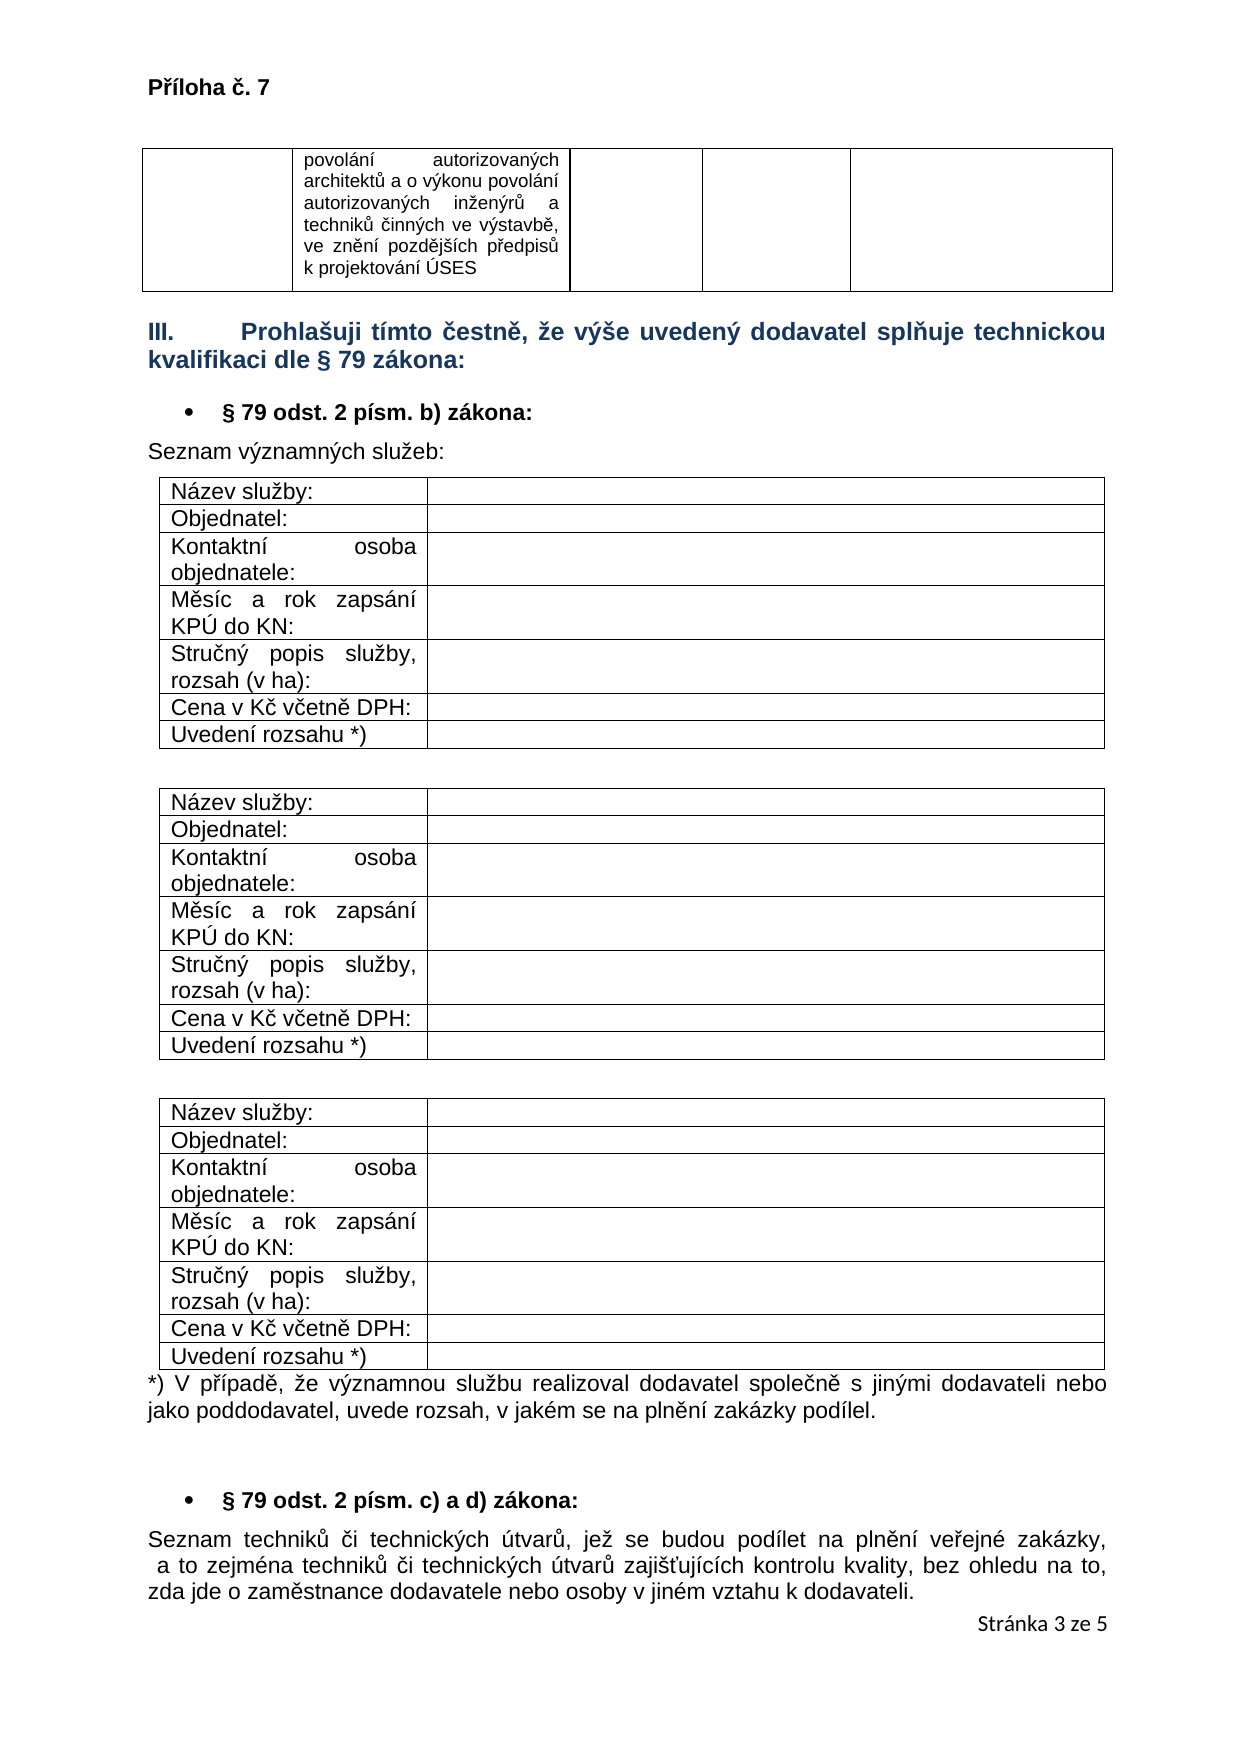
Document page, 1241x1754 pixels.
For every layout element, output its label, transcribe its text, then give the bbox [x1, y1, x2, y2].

table_cell Objednatel: [160, 816, 427, 842]
table_cell Měsíc a rok zapsání KPÚ do KN: [160, 1208, 427, 1261]
table_header [428, 478, 1104, 504]
table_header Název služby: [160, 1099, 427, 1126]
table_cell [428, 951, 1104, 1004]
table_cell [571, 149, 702, 291]
table_header Název služby: [160, 478, 427, 504]
table_cell Kontaktní osoba objednatele: [160, 844, 427, 896]
table_cell [428, 533, 1104, 585]
table_cell Měsíc a rok zapsání KPÚ do KN: [160, 897, 427, 950]
table_cell Stručný popis služby, rozsah (v ha): [160, 951, 427, 1004]
table_cell Kontaktní osoba objednatele: [160, 533, 427, 585]
text § 79 odst. 2 písm. b) zákona: [185, 399, 1107, 426]
table_cell [143, 149, 292, 291]
table_cell [428, 844, 1104, 896]
table_cell [428, 1343, 1104, 1369]
table_cell [428, 505, 1104, 532]
table_cell Uvedení rozsahu *) [160, 1032, 427, 1058]
table_cell [428, 816, 1104, 842]
subtitle Prohlašuji tímto čestně, že výše uvedený dodavatel splňuje technickou kvalifikaci dle § 79 zákona: [148, 317, 1107, 374]
table_cell [428, 1032, 1104, 1058]
table_cell [428, 721, 1104, 748]
table_cell Objednatel: [160, 1127, 427, 1153]
table_cell [428, 1315, 1104, 1342]
table_cell Měsíc a rok zapsání KPÚ do KN: [160, 586, 427, 639]
text Seznam významných služeb: [148, 438, 1107, 464]
table_cell [428, 640, 1104, 693]
table_cell Uvedení rozsahu *) [160, 721, 427, 748]
table_cell [428, 1208, 1104, 1261]
table_cell Objednatel: [160, 505, 427, 532]
table_cell [428, 1127, 1104, 1153]
text § 79 odst. 2 písm. c) a d) zákona: [185, 1487, 1107, 1513]
table_cell Cena v Kč včetně DPH: [160, 1005, 427, 1031]
table_cell Cena v Kč včetně DPH: [160, 694, 427, 720]
table_cell [428, 694, 1104, 720]
table_cell [851, 149, 1112, 291]
table_header Název služby: [160, 789, 427, 815]
table_cell [428, 586, 1104, 639]
text Seznam techniků či technických útvarů, jež se budou podílet na plnění veřejné zakázky, a to zejména techniků či technických útvarů zajišťujících kontrolu kvality, bez ohledu na to, zda jde o zaměstnance dodavatele nebo osoby v jiném vztahu k dodavateli. [148, 1526, 1107, 1605]
table_cell Stručný popis služby, rozsah (v ha): [160, 640, 427, 693]
table_cell Kontaktní osoba objednatele: [160, 1154, 427, 1207]
table_header [428, 789, 1104, 815]
table_cell Stručný popis služby, rozsah (v ha): [160, 1262, 427, 1314]
text *) V případě, že významnou službu realizoval dodavatel společně s jinými dodavateli nebo jako poddodavatel, uvede rozsah, v jakém se na plnění zakázky podílel. [148, 1370, 1107, 1423]
table_cell [428, 1154, 1104, 1207]
table_cell Uvedení rozsahu *) [160, 1343, 427, 1369]
table_cell Cena v Kč včetně DPH: [160, 1315, 427, 1342]
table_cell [293, 149, 569, 291]
table_cell [703, 149, 850, 291]
table_cell [428, 897, 1104, 950]
table_header [428, 1099, 1104, 1126]
table_cell [428, 1005, 1104, 1031]
table_cell [428, 1262, 1104, 1314]
